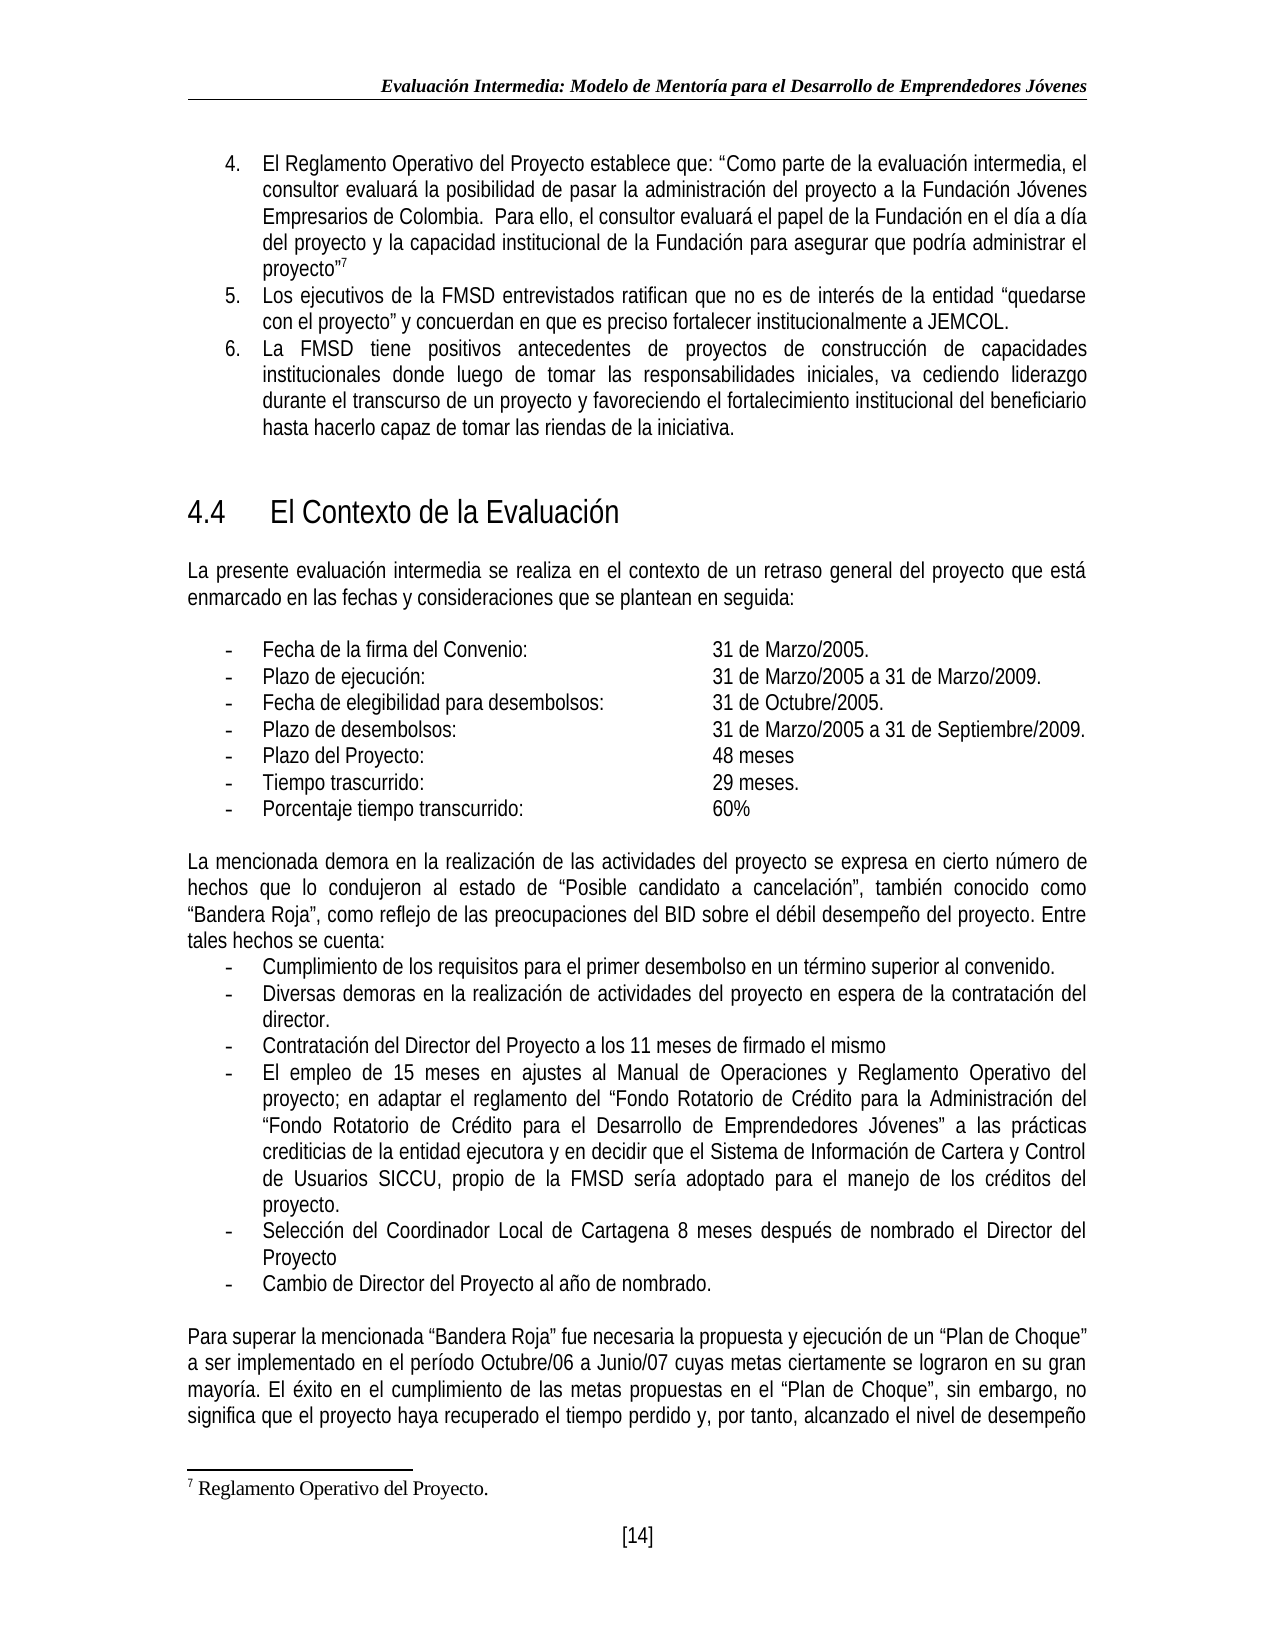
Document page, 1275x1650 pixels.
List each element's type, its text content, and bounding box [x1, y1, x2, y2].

list El Reglamento Operativo del Proyecto establece que: “Como parte de la evaluación intermedia, el consultor evaluará la posibilidad de pasar la administración del proyecto a la Fundación Jóvenes Empresarios de Colombia. Para ello, el consultor evaluará el papel de la Fundación en el día a día del proyecto y la capacidad institucional de la Fundación para asegurar que podría administrar el proyecto” [225, 150, 1087, 282]
list Contratación del Director del Proyecto a los 11 meses de firmado el mismo [225, 1032, 1087, 1059]
text La presente evaluación intermedia se realiza en el contexto de un retraso general del proyecto que está enmarcado en las fechas y consideraciones que se plantean en seguida: [187, 557, 1087, 610]
list Porcentaje tiempo transcurrido: 60% [225, 795, 1087, 821]
list Plazo de ejecución: 31 de Marzo/2005 a 31 de Marzo/2009. [225, 663, 1087, 689]
text La mencionada demora en la realización de las actividades del proyecto se expresa en cierto número de hechos que lo condujeron al estado de “Posible candidato a cancelación”, también conocido como “Bandera Roja”, como reflejo de las preocupaciones del BID sobre el débil desempeño del proyecto. Entre tales hechos se cuenta: [187, 848, 1087, 953]
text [187, 1323, 1087, 1428]
list Fecha de elegibilidad para desembolsos: 31 de Octubre/2005. [225, 689, 1087, 716]
list Diversas demoras en la realización de actividades del proyecto en espera de la contratación del director. [225, 980, 1087, 1032]
list Selección del Coordinador Local de Cartagena 8 meses después de nombrado el Director del Proyecto [225, 1217, 1087, 1270]
list Cumplimiento de los requisitos para el primer desembolso en un término superior al convenido. [225, 953, 1087, 980]
list Los ejecutivos de la FMSD entrevistados ratifican que no es de interés de la entidad “quedarse con el proyecto” y concuerdan en que es preciso fortalecer institucionalmente a JEMCOL. [225, 282, 1087, 334]
list La FMSD tiene positivos antecedentes de proyectos de construcción de capacidades institucionales donde luego de tomar las responsabilidades iniciales, va cediendo liderazgo durante el transcurso de un proyecto y favoreciendo el fortalecimiento institucional del beneficiario hasta hacerlo capaz de tomar las riendas de la iniciativa. [225, 334, 1087, 440]
text 4.4 El Contexto de la Evaluación [187, 493, 1087, 531]
list Tiempo trascurrido: 29 meses. [225, 768, 1087, 795]
list Plazo de desembolsos: 31 de Marzo/2005 a 31 de Septiembre/2009. [225, 716, 1087, 742]
list Plazo del Proyecto: 48 meses [225, 742, 1087, 768]
list El empleo de 15 meses en ajustes al Manual de Operaciones y Reglamento Operativo del proyecto; en adaptar el reglamento del “Fondo Rotatorio de Crédito para la Administración del “Fondo Rotatorio de Crédito para el Desarrollo de Emprendedores Jóvenes” a las prácticas crediticias de la entidad ejecutora y en decidir que el Sistema de Información de Cartera y Control de Usuarios SICCU, propio de la FMSD sería adoptado para el manejo de los créditos del proyecto. [225, 1059, 1087, 1217]
list Cambio de Director del Proyecto al año de nombrado. [225, 1270, 1087, 1296]
list Fecha de la firma del Convenio: 31 de Marzo/2005. [225, 636, 1087, 663]
